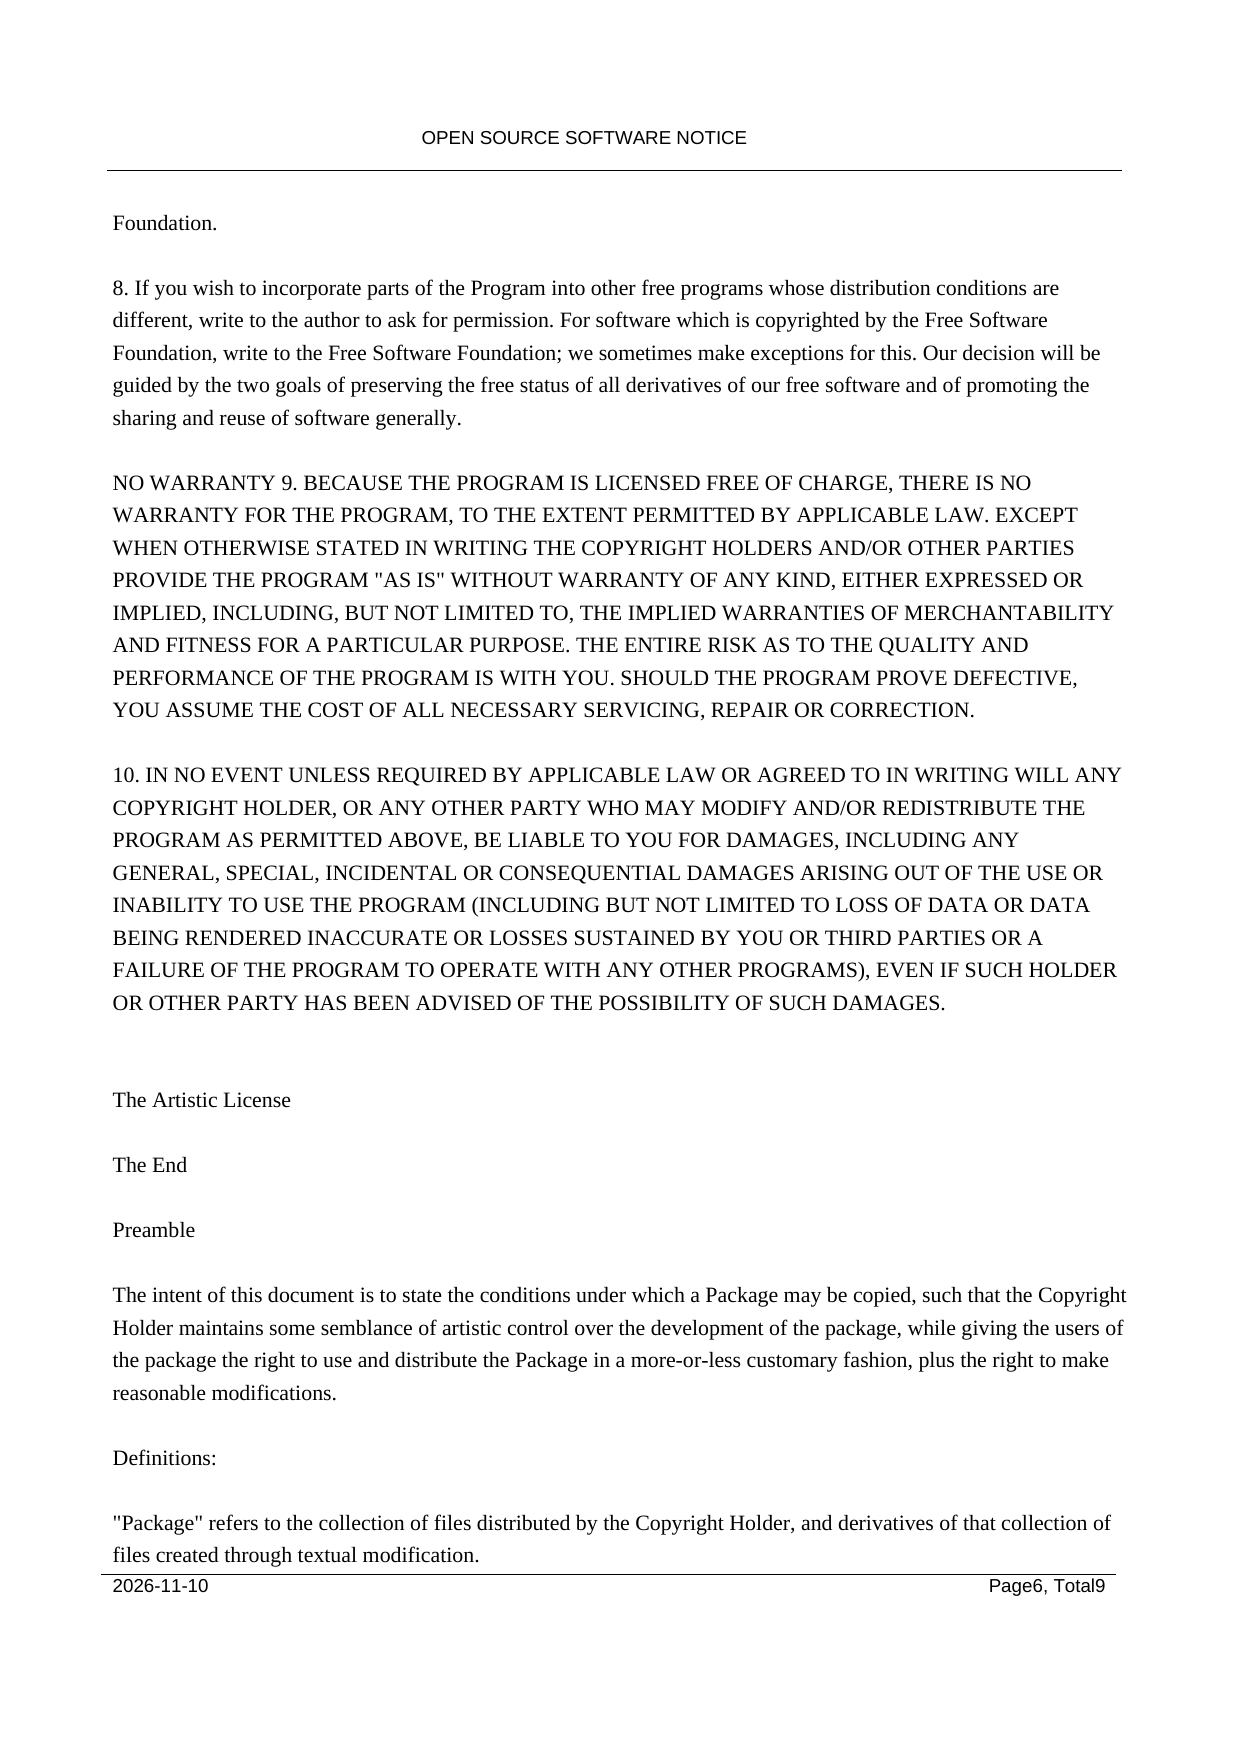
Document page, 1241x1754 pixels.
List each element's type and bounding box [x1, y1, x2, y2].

text [112, 206, 1128, 1571]
